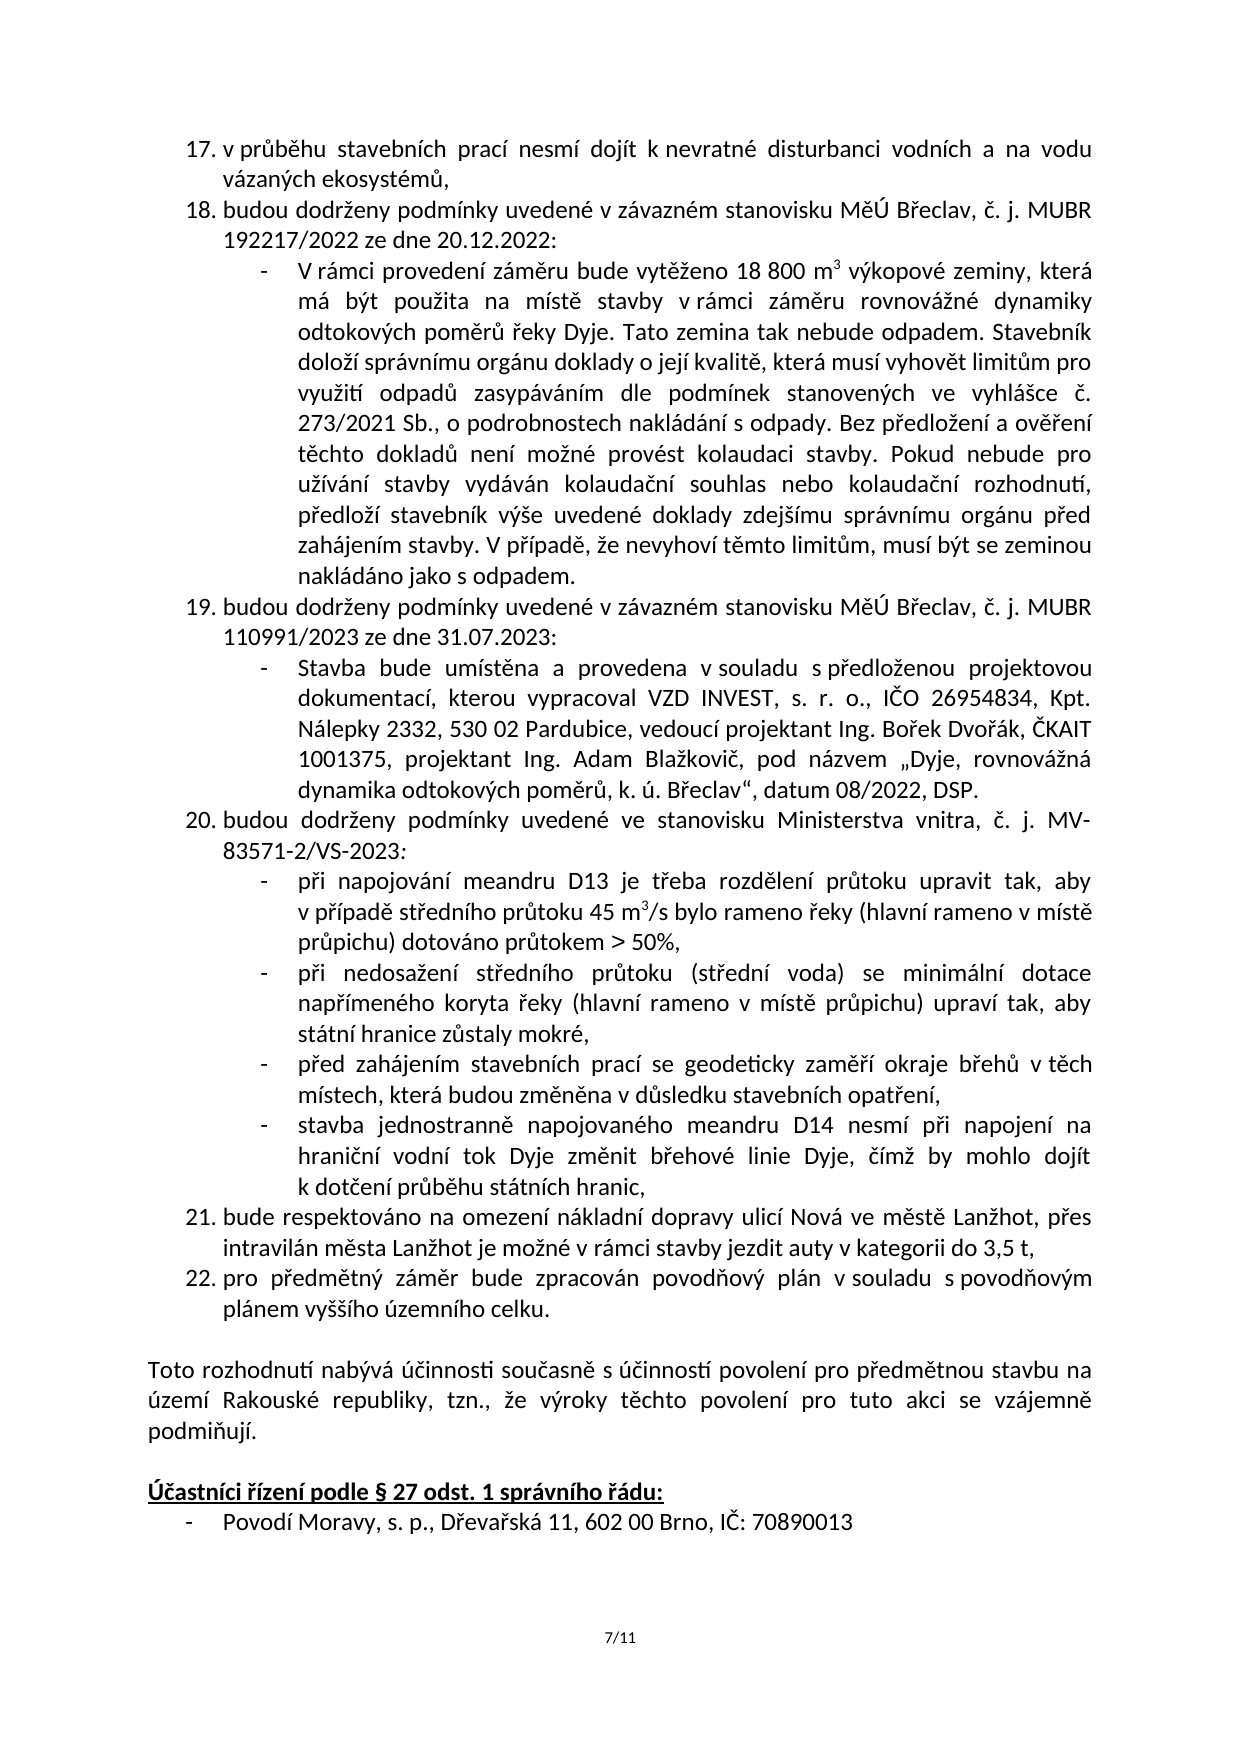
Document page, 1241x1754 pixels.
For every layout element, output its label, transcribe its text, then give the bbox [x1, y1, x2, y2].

list budou dodrženy podmínky uvedené v závazném stanovisku MěÚ Břeclav, č. j. MUBR 192217/2022 ze dne 20.12.2022: [185, 194, 1092, 255]
text Toto rozhodnutí nabývá účinnosti současně s účinností povolení pro předmětnou stavbu na území Rakouské republiky, tzn., že výroky těchto povolení pro tuto akci se vzájemně podmiňují. [148, 1354, 1092, 1445]
list bude respektováno na omezení nákladní dopravy ulicí Nová ve městě Lanžhot, přes intravilán města Lanžhot je možné v rámci stavby jezdit auty v kategorii do 3,5 t, [185, 1201, 1092, 1262]
list budou dodrženy podmínky uvedené v závazném stanovisku MěÚ Břeclav, č. j. MUBR 110991/2023 ze dne 31.07.2023: [185, 591, 1092, 652]
list Povodí Moravy, s. p., Dřevařská 11, 602 00 Brno, IČ: 70890013 [185, 1506, 1092, 1537]
list budou dodrženy podmínky uvedené ve stanovisku Ministerstva vnitra, č. j. MV-83571-2/VS-2023: [185, 804, 1092, 865]
list V rámci provedení záměru bude vytěženo 18 800 m3 výkopové zeminy, která má být použita na místě stavby v rámci záměru rovnovážné dynamiky odtokových poměrů řeky Dyje. Tato zemina tak nebude odpadem. Stavebník doloží správnímu orgánu doklady o její kvalitě, která musí vyhovět limitům pro využití odpadů zasypáváním dle podmínek stanovených ve vyhlášce č. 273/2021 Sb., o podrobnostech nakládání s odpady. Bez předložení a ověření těchto dokladů není možné provést kolaudaci stavby. Pokud nebude pro užívání stavby vydáván kolaudační souhlas nebo kolaudační rozhodnutí, předloží stavebník výše uvedené doklady zdejšímu správnímu orgánu před zahájením stavby. V případě, že nevyhoví těmto limitům, musí být se zeminou nakládáno jako s odpadem. [260, 255, 1092, 591]
text Účastníci řízení podle § 27 odst. 1 správního řádu: [148, 1476, 1092, 1506]
list Stavba bude umístěna a provedena v souladu s předloženou projektovou dokumentací, kterou vypracoval VZD INVEST, s. r. o., IČO 26954834, Kpt. Nálepky 2332, 530 02 Pardubice, vedoucí projektant Ing. Bořek Dvořák, ČKAIT 1001375, projektant Ing. Adam Blažkovič, pod názvem „Dyje, rovnovážná dynamika odtokových poměrů, k. ú. Břeclav“, datum 08/2022, DSP. [260, 652, 1092, 804]
list při napojování meandru D13 je třeba rozdělení průtoku upravit tak, aby v případě středního průtoku 45 m3/s bylo rameno řeky (hlavní rameno v místě průpichu) dotováno průtokem ˃ 50%, [260, 865, 1092, 957]
list v průběhu stavebních prací nesmí dojít k nevratné disturbanci vodních a na vodu vázaných ekosystémů, [185, 133, 1092, 194]
list pro předmětný záměr bude zpracován povodňový plán v souladu s povodňovým plánem vyššího územního celku. [185, 1262, 1092, 1323]
list při nedosažení středního průtoku (střední voda) se minimální dotace napřímeného koryta řeky (hlavní rameno v místě průpichu) upraví tak, aby státní hranice zůstaly mokré, [260, 957, 1092, 1048]
list před zahájením stavebních prací se geodeticky zaměří okraje břehů v těch místech, která budou změněna v důsledku stavebních opatření, [260, 1048, 1092, 1109]
list stavba jednostranně napojovaného meandru D14 nesmí při napojení na hraniční vodní tok Dyje změnit břehové linie Dyje, čímž by mohlo dojít k dotčení průběhu státních hranic, [260, 1109, 1092, 1201]
